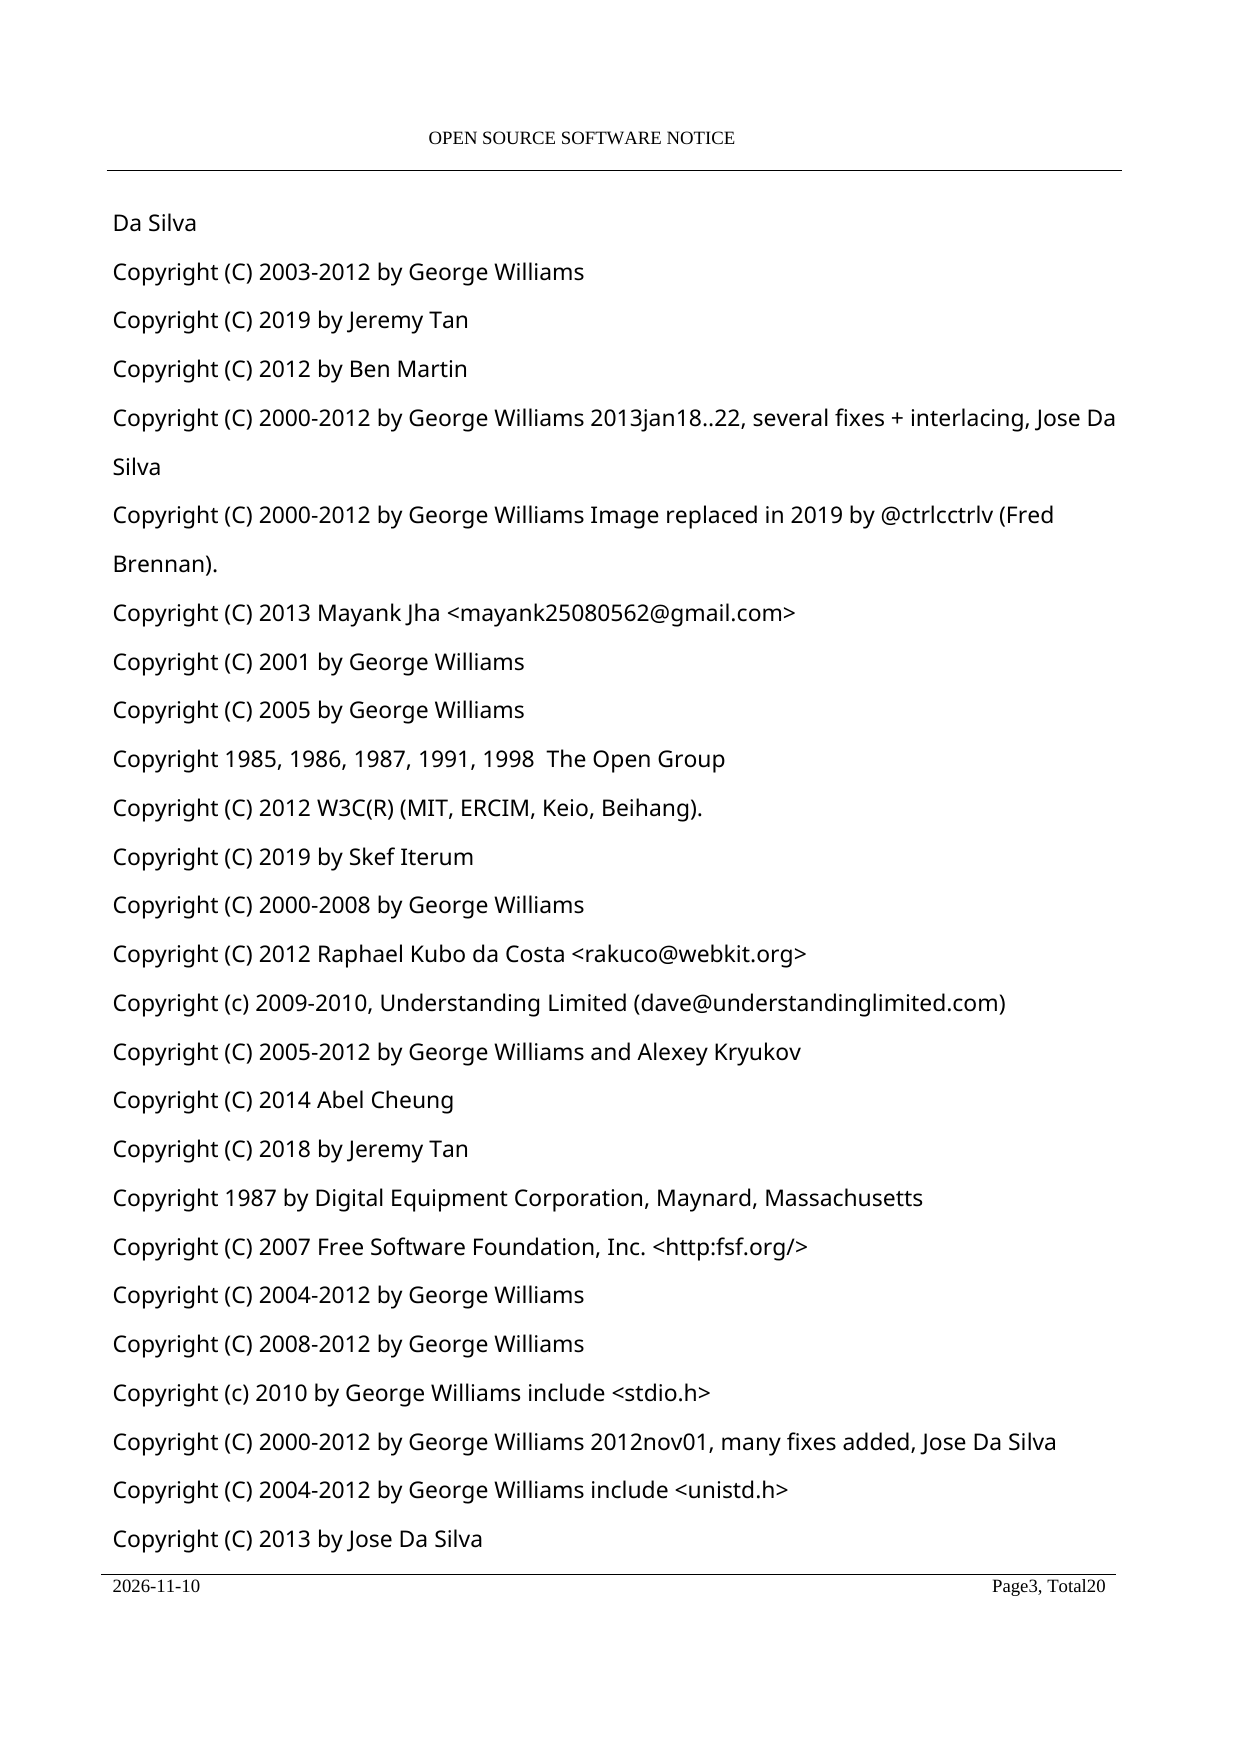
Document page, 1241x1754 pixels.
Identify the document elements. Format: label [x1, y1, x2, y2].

text [112, 206, 1128, 1555]
